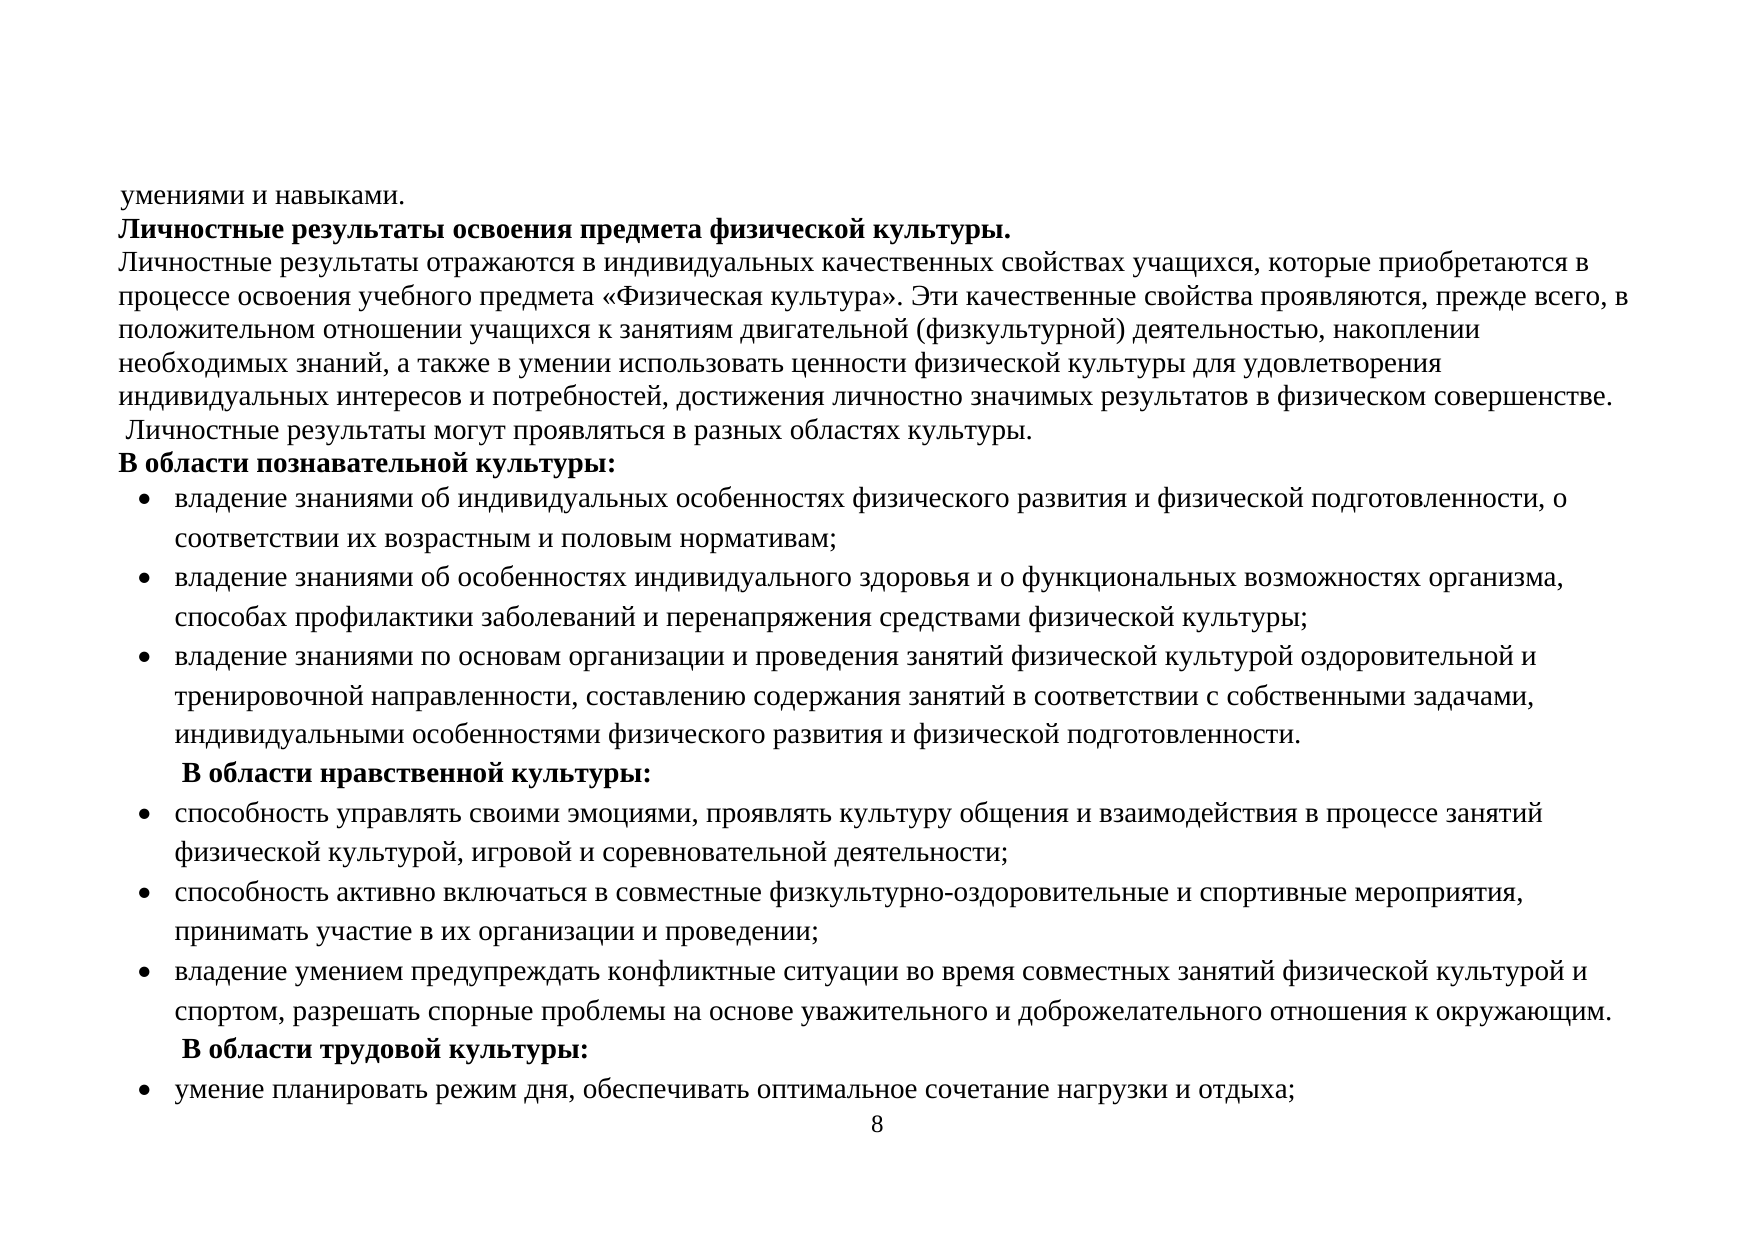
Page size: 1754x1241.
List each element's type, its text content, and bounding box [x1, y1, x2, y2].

list владение знаниями по основам организации и проведения занятий физической культурой оздоровительной и тренировочной направленности, составлению содержания занятий в соответствии с собственными задачами, индивидуальными особенностями физического развития и физической подготовленности. [137, 637, 1636, 750]
list способность управлять своими эмоциями, проявлять культуру общения и взаимодействия в процессе занятий физической культурой, игровой и соревновательной деятельности; [137, 794, 1636, 868]
list умение планировать режим дня, обеспечивать оптимальное сочетание нагрузки и отдыха; [137, 1070, 1636, 1105]
text Личностные результаты отражаются в индивидуальных качественных свойствах учащихся, которые приобретаются в процессе освоения учебного предмета «Физическая культура». Эти качественные свойства проявляются, прежде всего, в положительном отношении учащихся к занятиям двигательной (физкультурной) деятельностью, накоплении необходимых знаний, а также в умении использовать ценности физической культуры для удовлетворения индивидуальных интересов и потребностей, достижения личностно значимых результатов в физическом совершенстве. [118, 244, 1636, 412]
text Личностные результаты могут проявляться в разных областях культуры. [118, 412, 1636, 446]
list владение умением предупреждать конфликтные ситуации во время совместных занятий физической культурой и спортом, разрешать спорные проблемы на основе уважительного и доброжелательного отношения к окружающим. [137, 952, 1636, 1026]
list владение знаниями об индивидуальных особенностях физического развития и физической подготовленности, о соответствии их возрастным и половым нормативам; [137, 479, 1636, 553]
list владение знаниями об особенностях индивидуального здоровья и о функциональных возможностях организма, способах профилактики заболеваний и перенапряжения средствами физической культуры; [137, 558, 1636, 632]
list способность активно включаться в совместные физкультурно-оздоровительные и спортивные мероприятия, принимать участие в их организации и проведении; [137, 873, 1636, 947]
list В области нравственной культуры: [174, 755, 1636, 789]
list В области трудовой культуры: [174, 1031, 1636, 1065]
text Личностные результаты освоения предмета физической культуры. [118, 211, 1636, 244]
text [120, 177, 1634, 211]
text В области познавательной культуры: [118, 446, 1636, 479]
